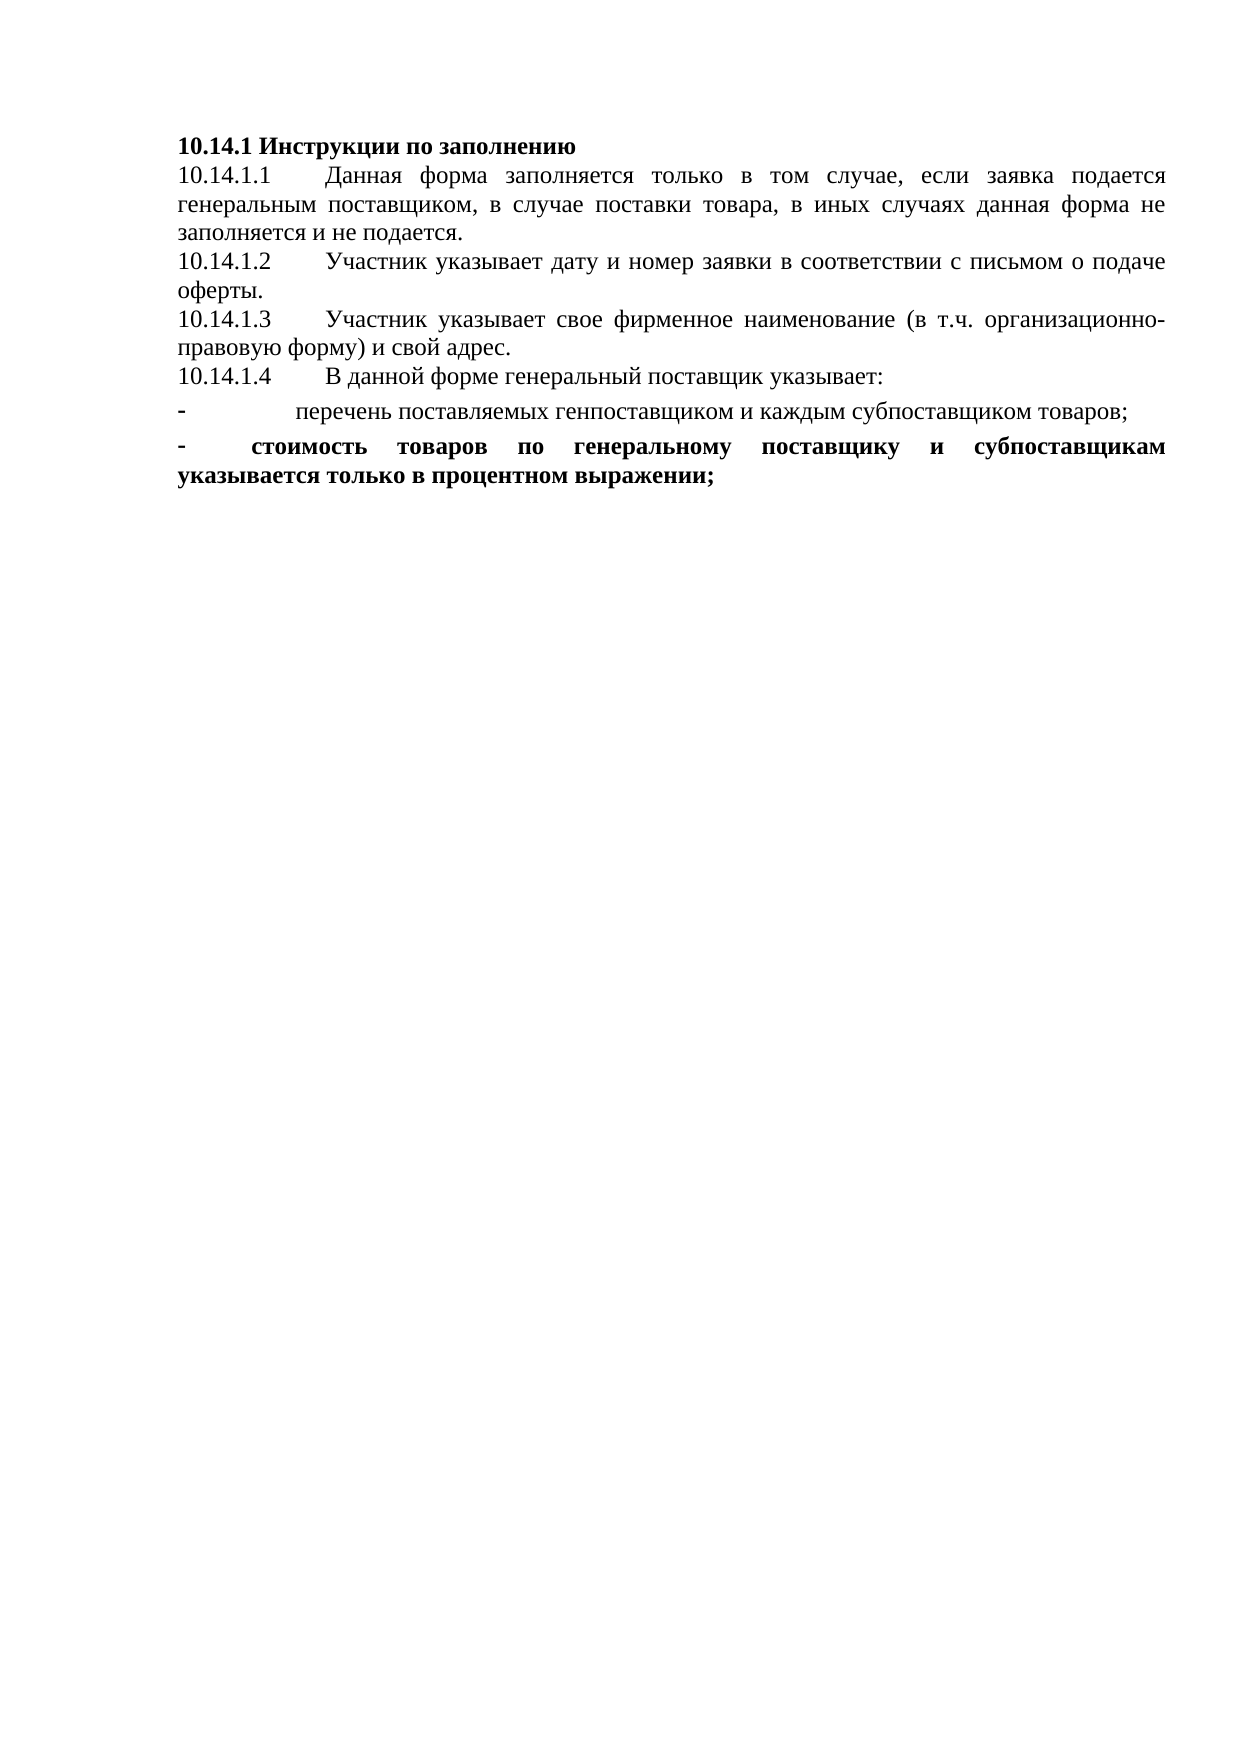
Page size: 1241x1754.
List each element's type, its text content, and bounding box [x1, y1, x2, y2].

list перечень поставляемых генпоставщиком и каждым субпоставщиком товаров; [177, 396, 1167, 425]
list стоимость товаров по генеральному поставщику и субпоставщикам указывается только в процентном выражении; [177, 431, 1167, 489]
text 10.14.1.4 В данной форме генеральный поставщик указывает: [177, 361, 1167, 390]
text 10.14.1.2 Участник указывает дату и номер заявки в соответствии с письмом о подаче оферты. [177, 246, 1167, 304]
text 10.14.1.1 Данная форма заполняется только в том случае, если заявка подается генеральным поставщиком, в случае поставки товара, в иных случаях данная форма не заполняется и не подается. [177, 160, 1167, 246]
text 10.14.1 Инструкции по заполнению [177, 131, 1167, 160]
text 10.14.1.3 Участник указывает свое фирменное наименование (в т.ч. организационно-правовую форму) и свой адрес. [177, 304, 1167, 361]
